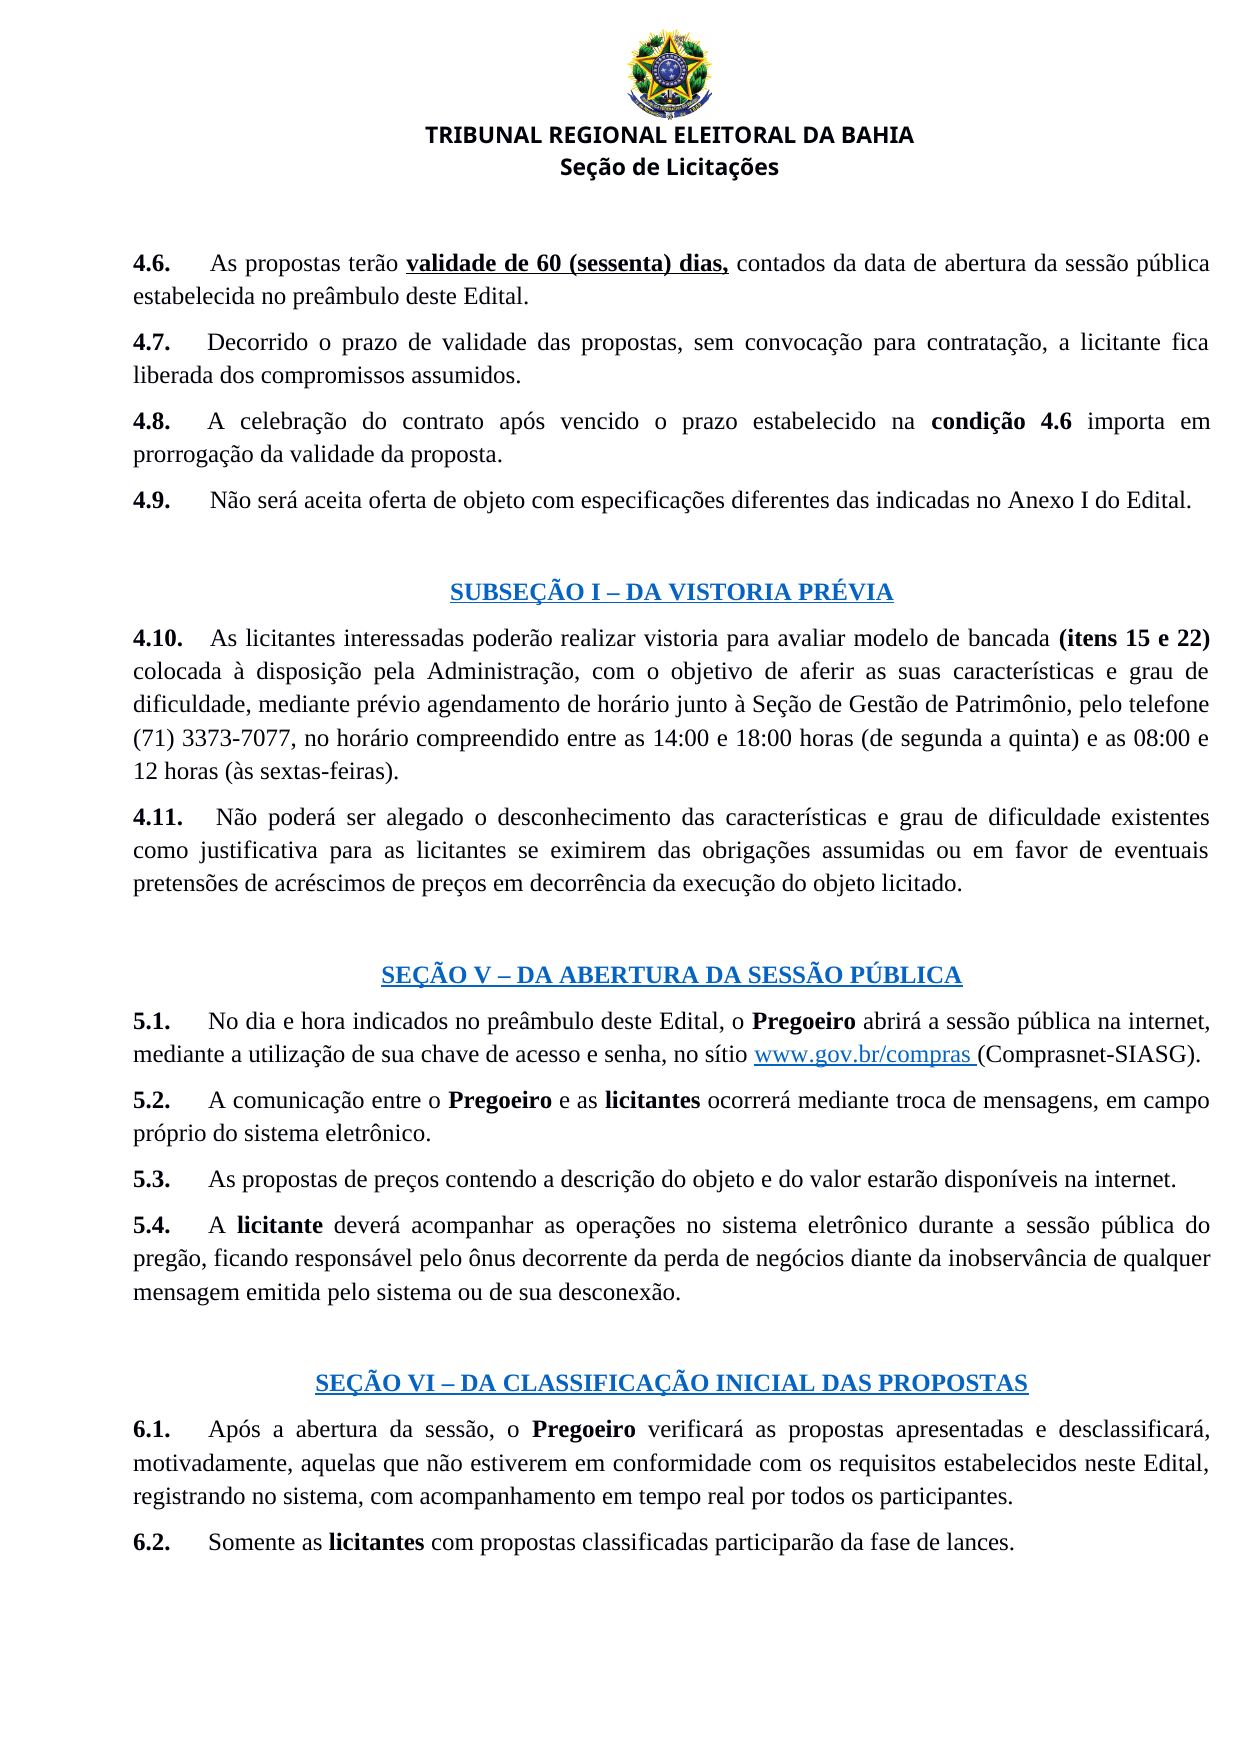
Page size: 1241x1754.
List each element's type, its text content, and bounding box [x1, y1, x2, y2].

text SUBSEÇÃO I – DA VISTORIA PRÉVIA [133, 573, 1211, 607]
text 4.11. Não poderá ser alegado o desconhecimento das características e grau de dificuldade existentes como justificativa para as licitantes se eximirem das obrigações assumidas ou em favor de eventuais pretensões de acréscimos de preços em decorrência da execução do objeto licitado. [133, 798, 1211, 898]
text SEÇÃO V – DA ABERTURA DA SESSÃO PÚBLICA [133, 957, 1211, 990]
text 5.3. As propostas de preços contendo a descrição do objeto e do valor estarão disponíveis na internet. [133, 1161, 1211, 1194]
text 4.10. As licitantes interessadas poderão realizar vistoria para avaliar modelo de bancada (itens 15 e 22) colocada à disposição pela Administração, com o objetivo de aferir as suas características e grau de dificuldade, mediante prévio agendamento de horário junto à Seção de Gestão de Patrimônio, pelo telefone (71) 3373-7077, no horário compreendido entre as 14:00 e 18:00 horas (de segunda a quinta) e as 08:00 e 12 horas (às sextas-feiras). [133, 619, 1211, 786]
text 4.9. Não será aceita oferta de objeto com especificações diferentes das indicadas no Anexo I do Edital. [133, 482, 1211, 515]
text 6.1. Após a abertura da sessão, o Pregoeiro verificará as propostas apresentadas e desclassificará, motivadamente, aquelas que não estiverem em conformidade com os requisitos estabelecidos neste Edital, registrando no sistema, com acompanhamento em tempo real por todos os participantes. [133, 1411, 1211, 1511]
text 4.6. As propostas terão validade de 60 (sessenta) dias, contados da data de abertura da sessão pública estabelecida no preâmbulo deste Edital. [133, 244, 1211, 311]
text 5.1. No dia e hora indicados no preâmbulo deste Edital, o Pregoeiro abrirá a sessão pública na internet, mediante a utilização de sua chave de acesso e senha, no sítio www.gov.br/compras (Comprasnet-SIASG). [133, 1003, 1211, 1069]
text 5.4. A licitante deverá acompanhar as operações no sistema eletrônico durante a sessão pública do pregão, ficando responsável pelo ônus decorrente da perda de negócios diante da inobservância de qualquer mensagem emitida pelo sistema ou de sua desconexão. [133, 1207, 1211, 1307]
text 6.2. Somente as licitantes com propostas classificadas participarão da fase de lances. [133, 1523, 1211, 1557]
text SEÇÃO VI – DA CLASSIFICAÇÃO INICIAL DAS PROPOSTAS [133, 1365, 1211, 1398]
text 4.7. Decorrido o prazo de validade das propostas, sem convocação para contratação, a licitante fica liberada dos compromissos assumidos. [133, 323, 1211, 390]
text 4.8. A celebração do contrato após vencido o prazo estabelecido na condição 4.6 importa em prorrogação da validade da proposta. [133, 403, 1211, 469]
text 5.2. A comunicação entre o Pregoeiro e as licitantes ocorrerá mediante troca de mensagens, em campo próprio do sistema eletrônico. [133, 1082, 1211, 1148]
